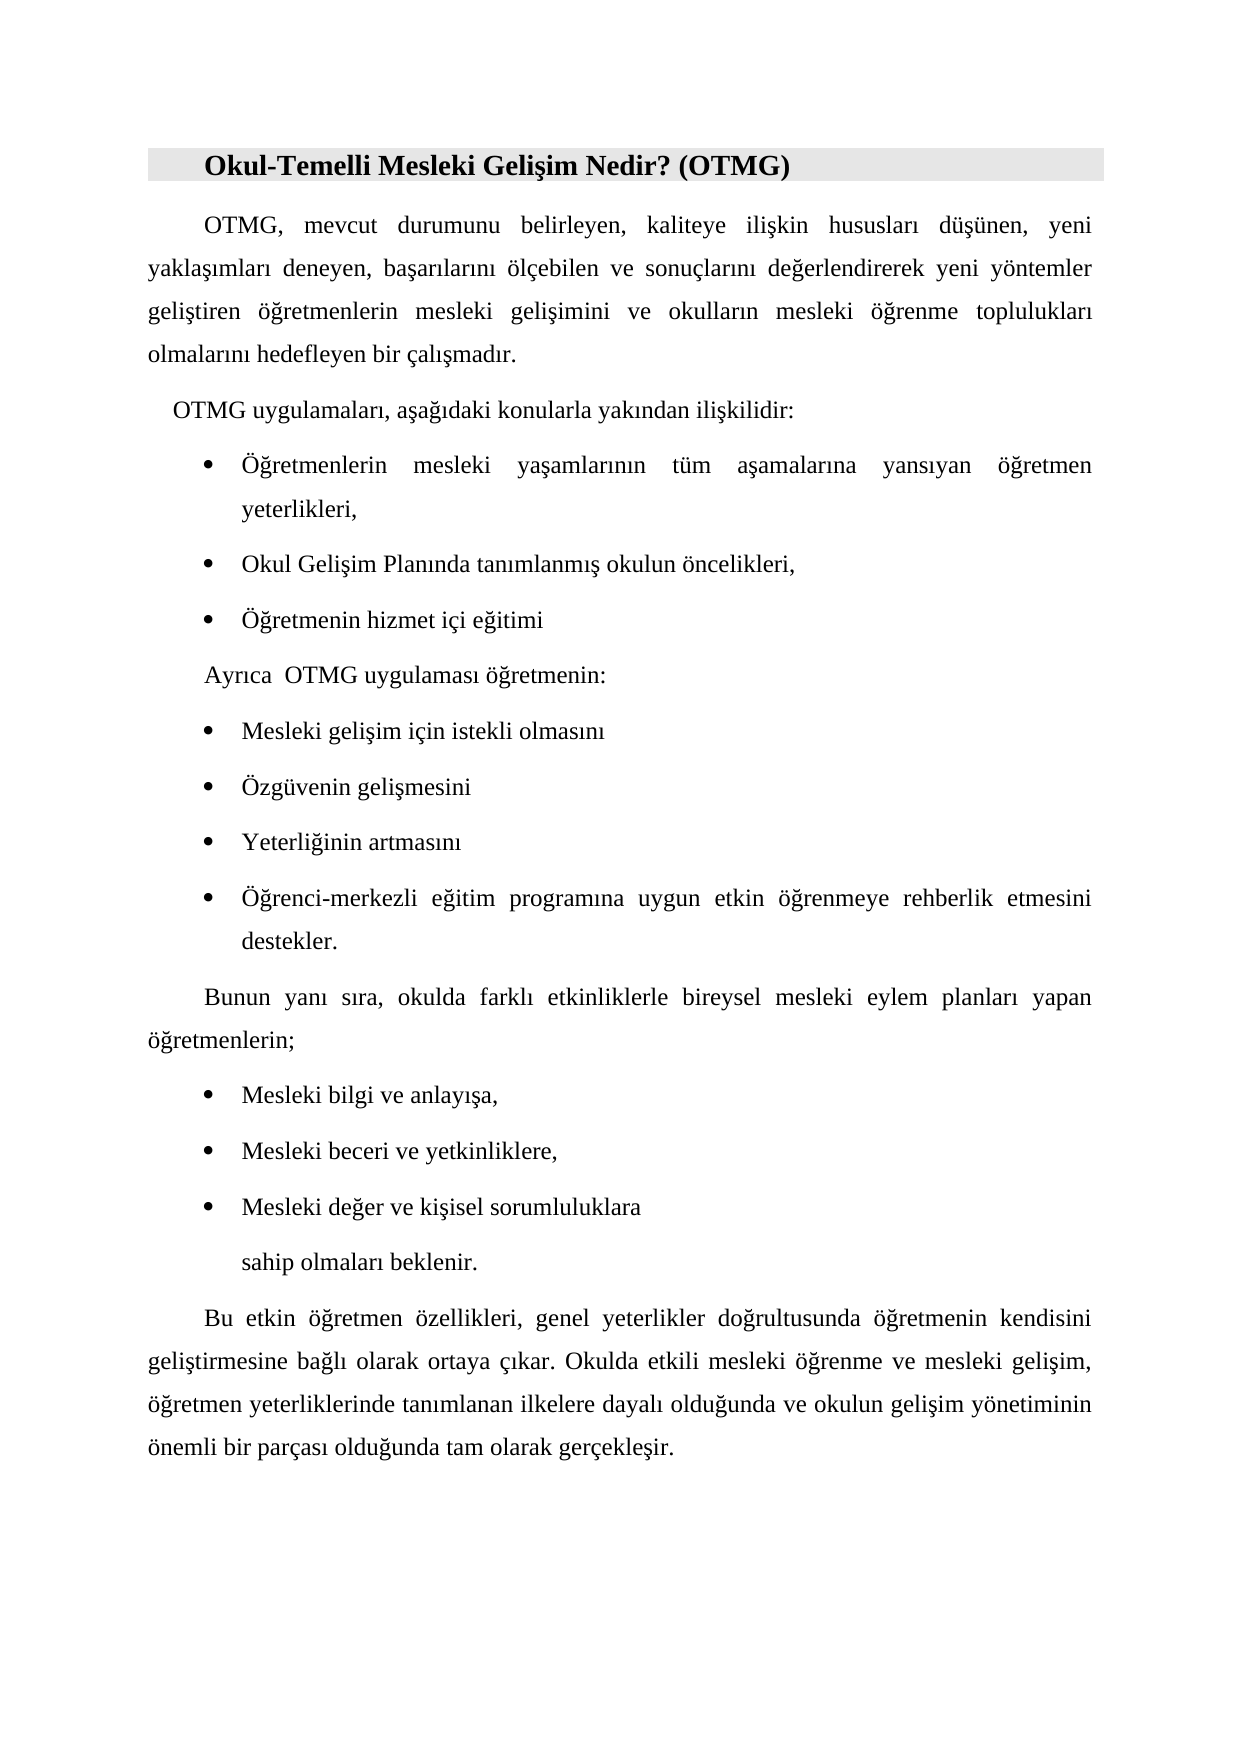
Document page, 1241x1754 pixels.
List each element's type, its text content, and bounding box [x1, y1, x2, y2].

list Mesleki bilgi ve anlayışa, [204, 1081, 1093, 1109]
text OTMG uygulamaları, aşağıdaki konularla yakından ilişkilidir: [148, 395, 1093, 424]
list Öğretmenlerin mesleki yaşamlarının tüm aşamalarına yansıyan öğretmen yeterlikleri, [204, 451, 1093, 522]
text Bunun yanı sıra, okulda farklı etkinliklerle bireysel mesleki eylem planları yapan öğretmenlerin; [148, 982, 1093, 1054]
list Yeterliğinin artmasını [204, 827, 1093, 856]
list Mesleki değer ve kişisel sorumluluklara [204, 1192, 1093, 1221]
text sahip olmaları beklenir. [204, 1247, 1093, 1276]
text Bu etkin öğretmen özellikleri, genel yeterlikler doğrultusunda öğretmenin kendisini geliştirmesine bağlı olarak ortaya çıkar. Okulda etkili mesleki öğrenme ve mesleki gelişim, öğretmen yeterliklerinde tanımlanan ilkelere dayalı olduğunda ve okulun gelişim yönetiminin önemli bir parçası olduğunda tam olarak gerçekleşir. [148, 1303, 1093, 1461]
text OTMG, mevcut durumunu belirleyen, kaliteye ilişkin hususları düşünen, yeni yaklaşımları deneyen, başarılarını ölçebilen ve sonuçlarını değerlendirerek yeni yöntemler geliştiren öğretmenlerin mesleki gelişimini ve okulların mesleki öğrenme toplulukları olmalarını hedefleyen bir çalışmadır. [148, 210, 1093, 368]
list Mesleki beceri ve yetkinliklere, [204, 1136, 1093, 1165]
list Öğrenci-merkezli eğitim programına uygun etkin öğrenmeye rehberlik etmesini destekler. [204, 883, 1093, 955]
list Okul Gelişim Planında tanımlanmış okulun öncelikleri, [204, 549, 1093, 578]
list Öğretmenin hizmet içi eğitimi [204, 605, 1093, 634]
list Mesleki gelişim için istekli olmasını [204, 716, 1093, 745]
list Özgüvenin gelişmesini [204, 772, 1093, 801]
text Ayrıca OTMG uygulaması öğretmenin: [148, 661, 1093, 689]
text Okul-Temelli Mesleki Gelişim Nedir? (OTMG) [148, 148, 1104, 181]
